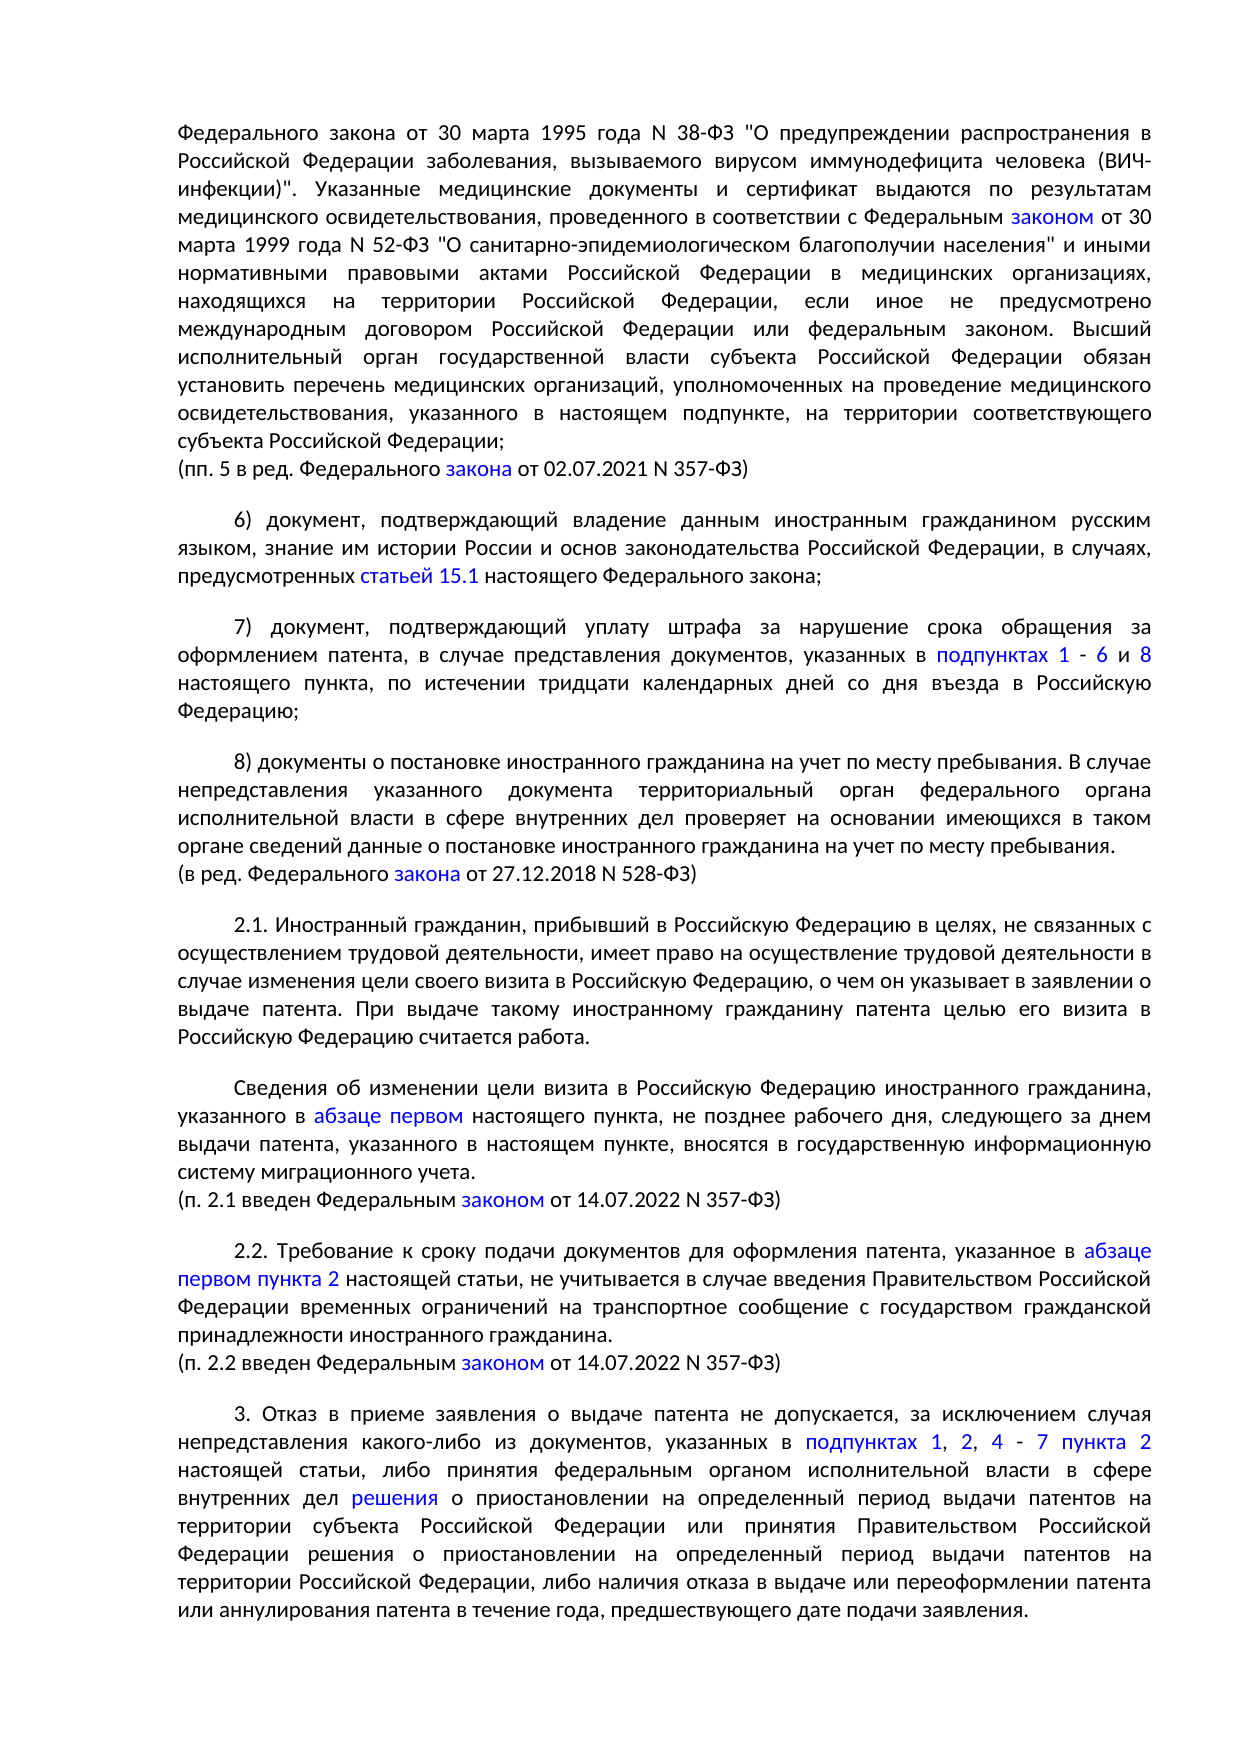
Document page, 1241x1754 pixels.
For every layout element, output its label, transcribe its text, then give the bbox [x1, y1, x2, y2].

text (пп. 5 в ред. Федерального закона от 02.07.2021 N 357-ФЗ) [177, 454, 1152, 482]
text 8) документы о постановке иностранного гражданина на учет по месту пребывания. В случае непредставления указанного документа территориальный орган федерального органа исполнительной власти в сфере внутренних дел проверяет на основании имеющихся в таком органе сведений данные о постановке иностранного гражданина на учет по месту пребывания. [177, 747, 1152, 859]
text 6) документ, подтверждающий владение данным иностранным гражданином русским языком, знание им истории России и основ законодательства Российской Федерации, в случаях, предусмотренных статьей 15.1 настоящего Федерального закона; [177, 505, 1152, 589]
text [177, 118, 1152, 454]
text (в ред. Федерального закона от 27.12.2018 N 528-ФЗ) [177, 859, 1152, 887]
text 2.1. Иностранный гражданин, прибывший в Российскую Федерацию в целях, не связанных с осуществлением трудовой деятельности, имеет право на осуществление трудовой деятельности в случае изменения цели своего визита в Российскую Федерацию, о чем он указывает в заявлении о выдаче патента. При выдаче такому иностранному гражданину патента целью его визита в Российскую Федерацию считается работа. [177, 910, 1152, 1050]
text (п. 2.1 введен Федеральным законом от 14.07.2022 N 357-ФЗ) [177, 1185, 1152, 1213]
text 3. Отказ в приеме заявления о выдаче патента не допускается, за исключением случая непредставления какого-либо из документов, указанных в подпунктах 1, 2, 4 - 7 пункта 2 настоящей статьи, либо принятия федеральным органом исполнительной власти в сфере внутренних дел решения о приостановлении на определенный период выдачи патентов на территории субъекта Российской Федерации или принятия Правительством Российской Федерации решения о приостановлении на определенный период выдачи патентов на территории Российской Федерации, либо наличия отказа в выдаче или переоформлении патента или аннулирования патента в течение года, предшествующего дате подачи заявления. [177, 1399, 1152, 1623]
text 7) документ, подтверждающий уплату штрафа за нарушение срока обращения за оформлением патента, в случае представления документов, указанных в подпунктах 1 - 6 и 8 настоящего пункта, по истечении тридцати календарных дней со дня въезда в Российскую Федерацию; [177, 612, 1152, 724]
text 2.2. Требование к сроку подачи документов для оформления патента, указанное в абзаце первом пункта 2 настоящей статьи, не учитывается в случае введения Правительством Российской Федерации временных ограничений на транспортное сообщение с государством гражданской принадлежности иностранного гражданина. [177, 1236, 1152, 1348]
text Сведения об изменении цели визита в Российскую Федерацию иностранного гражданина, указанного в абзаце первом настоящего пункта, не позднее рабочего дня, следующего за днем выдачи патента, указанного в настоящем пункте, вносятся в государственную информационную систему миграционного учета. [177, 1073, 1152, 1185]
text (п. 2.2 введен Федеральным законом от 14.07.2022 N 357-ФЗ) [177, 1348, 1152, 1376]
